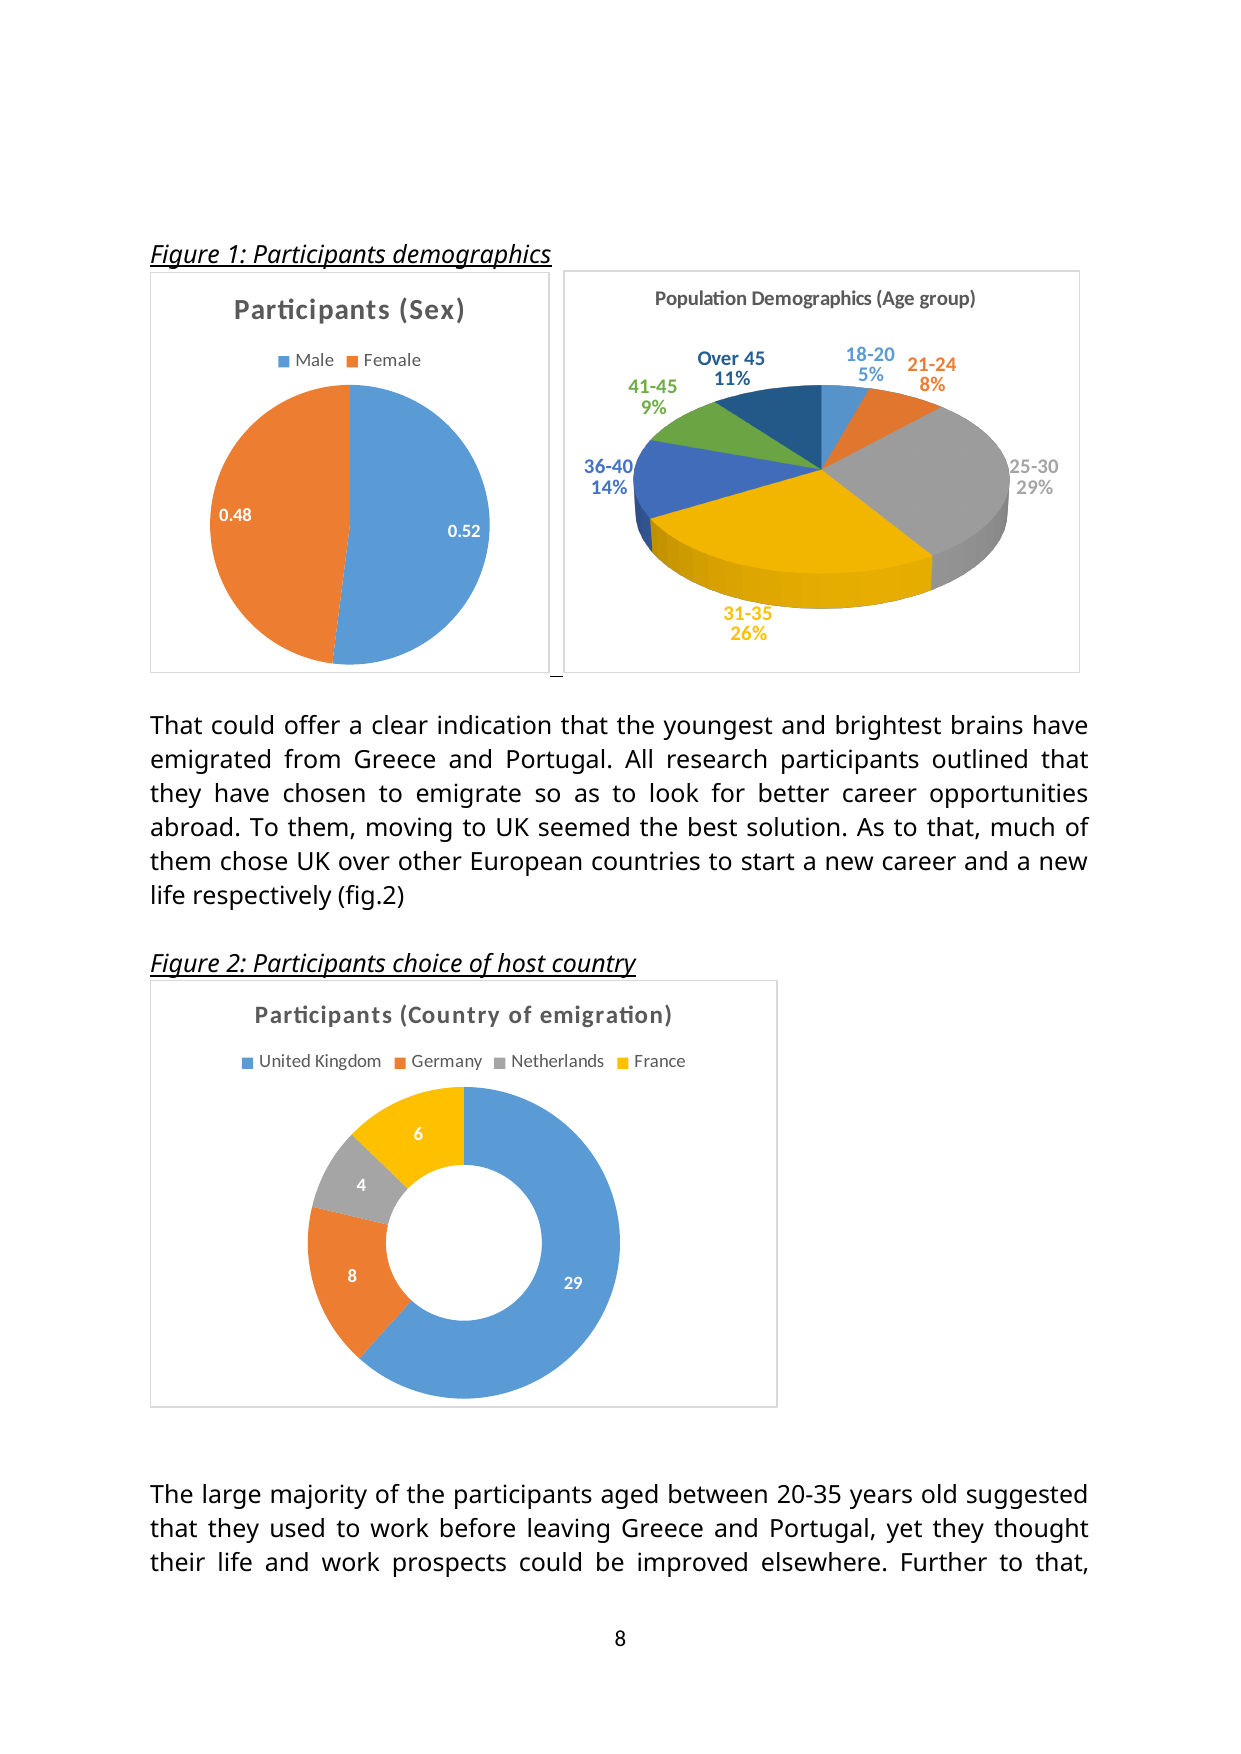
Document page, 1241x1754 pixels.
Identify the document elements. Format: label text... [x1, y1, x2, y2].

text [150, 1476, 1090, 1578]
text Figure 1: Participants demographics [150, 236, 1090, 270]
text That could offer a clear indication that the youngest and brightest brains have emigrated from Greece and Portugal. All research participants outlined that they have chosen to emigrate so as to look for better career opportunities abroad. To them, moving to UK seemed the best solution. As to that, much of them chose UK over other European countries to start a new career and a new life respectively (fig.2) [150, 707, 1090, 912]
text Figure 2: Participants choice of host country [150, 946, 1090, 980]
